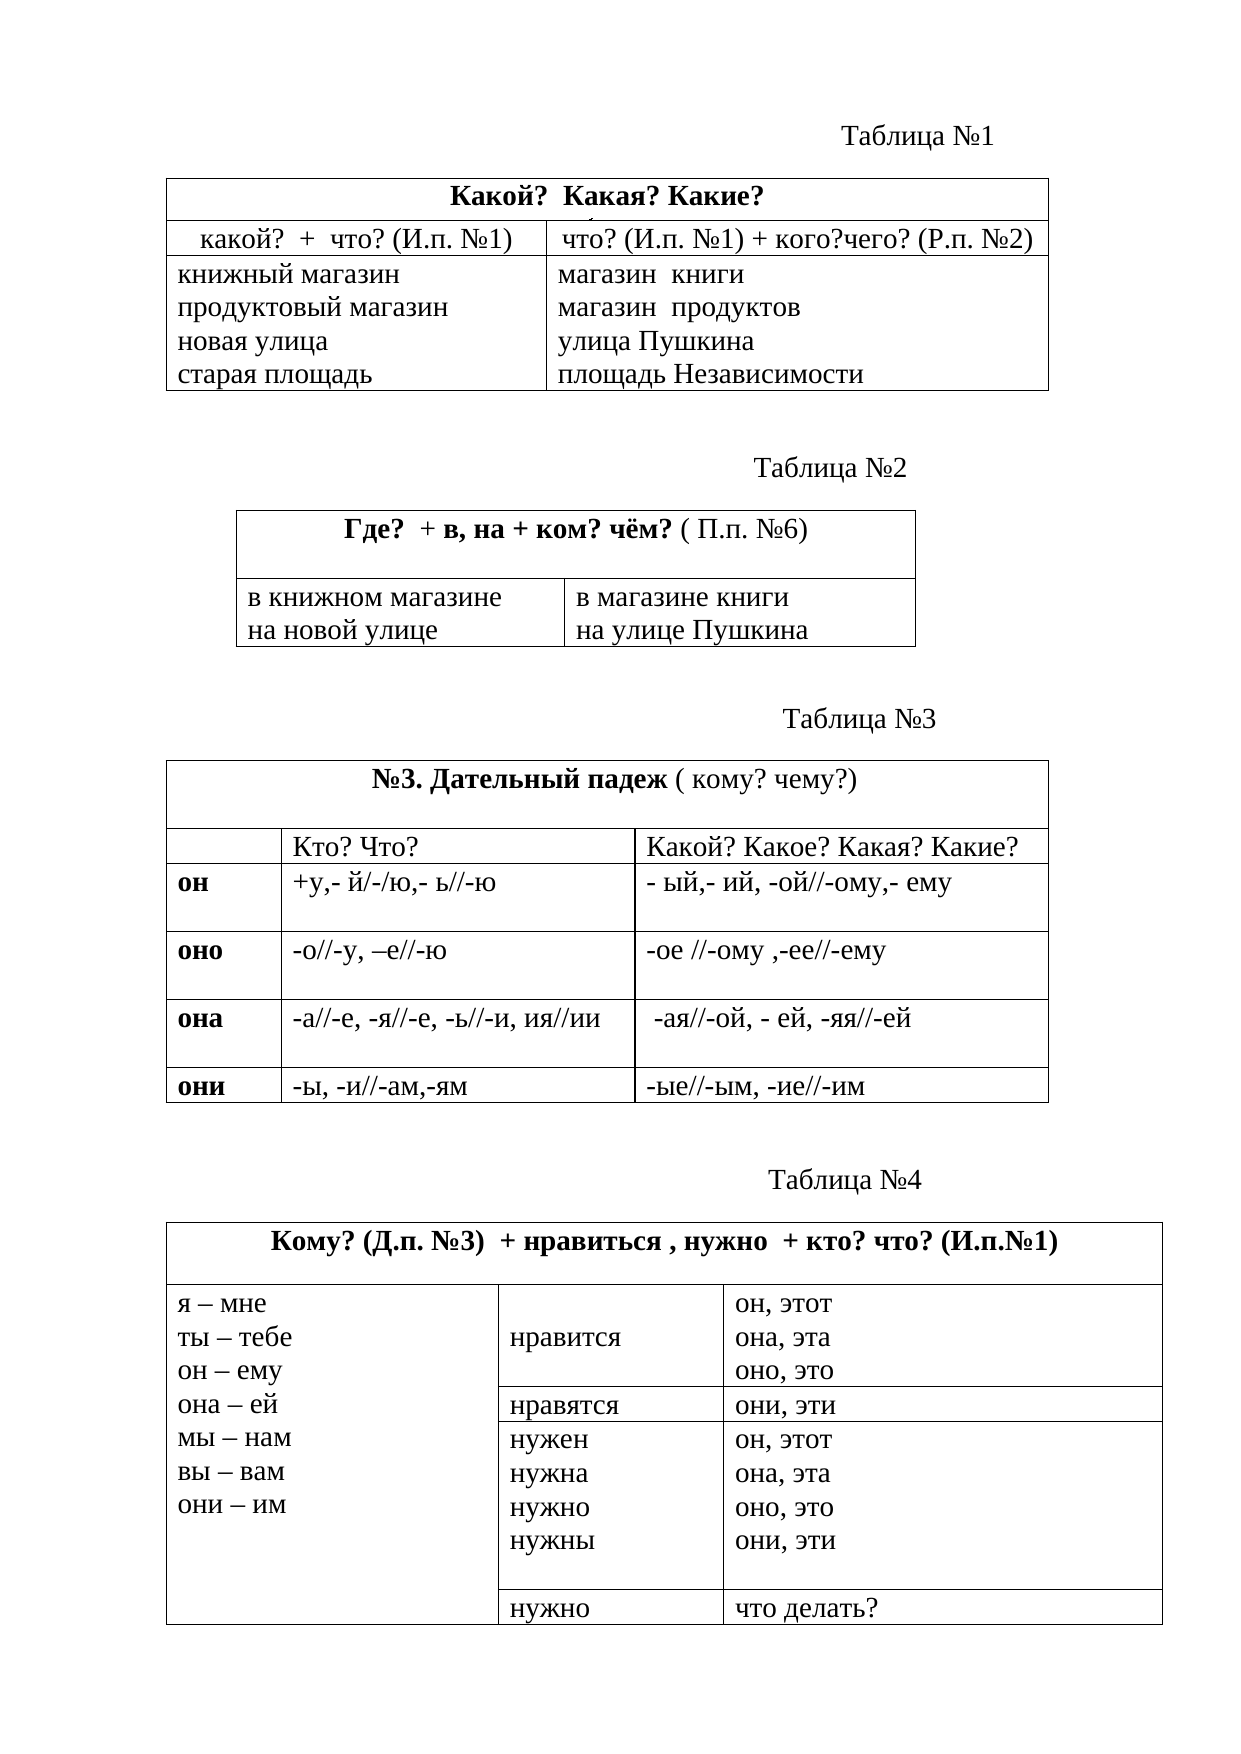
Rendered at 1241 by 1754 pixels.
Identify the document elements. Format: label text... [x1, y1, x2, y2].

table_cell книжный магазин продуктовый магазин новая улица старая площадь [167, 256, 546, 390]
table_cell нужно [499, 1590, 723, 1624]
table_cell Какой? Какое? Какая? Какие? [636, 829, 1048, 863]
text Таблица №3 [177, 701, 1152, 734]
table_cell оно [167, 932, 281, 999]
table_cell в магазине книги на улице Пушкина [565, 579, 915, 646]
text Таблица №4 [177, 1162, 1152, 1196]
table_cell он [167, 864, 281, 931]
text Таблица №2 [177, 450, 1152, 484]
table_cell что? (И.п. №1) + кого?чего? (Р.п. №2) [547, 221, 1048, 255]
table_header Где? + в, на + ком? чём? ( П.п. №6) [237, 511, 915, 578]
table_cell -о//-у, –е//-ю [282, 932, 634, 999]
table_cell магазин книги магазин продуктов улица Пушкина площадь Независимости [547, 256, 1048, 390]
table_cell -ая//-ой, - ей, -яя//-ей [636, 1000, 1048, 1067]
table_cell они [167, 1068, 281, 1102]
table_cell я – мне ты – тебе он – ему она – ей мы – нам вы – вам они – им [167, 1285, 498, 1624]
table_cell -ы, -и//-ам,-ям [282, 1068, 634, 1102]
table_cell Кто? Что? [282, 829, 634, 863]
table_cell - ый,- ий, -ой//-ому,- ему [636, 864, 1048, 931]
table_header Какой? Какая? Какие? [167, 179, 1048, 220]
table_cell какой? + что? (И.п. №1) [167, 221, 546, 255]
table_header Кому? (Д.п. №3) + нравиться , нужно + кто? что? (И.п.№1) [167, 1223, 1162, 1284]
table_cell нужен нужна нужно нужны [499, 1422, 723, 1589]
table_cell -ое //-ому ,-ее//-ему [636, 932, 1048, 999]
table_cell +у,- й/-/ю,- ь//-ю [282, 864, 634, 931]
table_cell -ые//-ым, -ие//-им [636, 1068, 1048, 1102]
table_cell в книжном магазине на новой улице [237, 579, 564, 646]
table_cell нравится [499, 1285, 723, 1386]
table_cell они, эти [724, 1387, 1162, 1421]
table_cell он, этот она, эта оно, это они, эти [724, 1422, 1162, 1589]
table_cell [167, 829, 281, 863]
table_cell нравятся [499, 1387, 723, 1421]
table_cell что делать? [724, 1590, 1162, 1624]
table_cell -а//-е, -я//-е, -ь//-и, ия//ии [282, 1000, 634, 1067]
table_header №3. Дательный падеж ( кому? чему?) [167, 761, 1048, 828]
text Таблица №1 [177, 118, 1152, 152]
table_cell он, этот она, эта оно, это [724, 1285, 1162, 1386]
table_cell она [167, 1000, 281, 1067]
